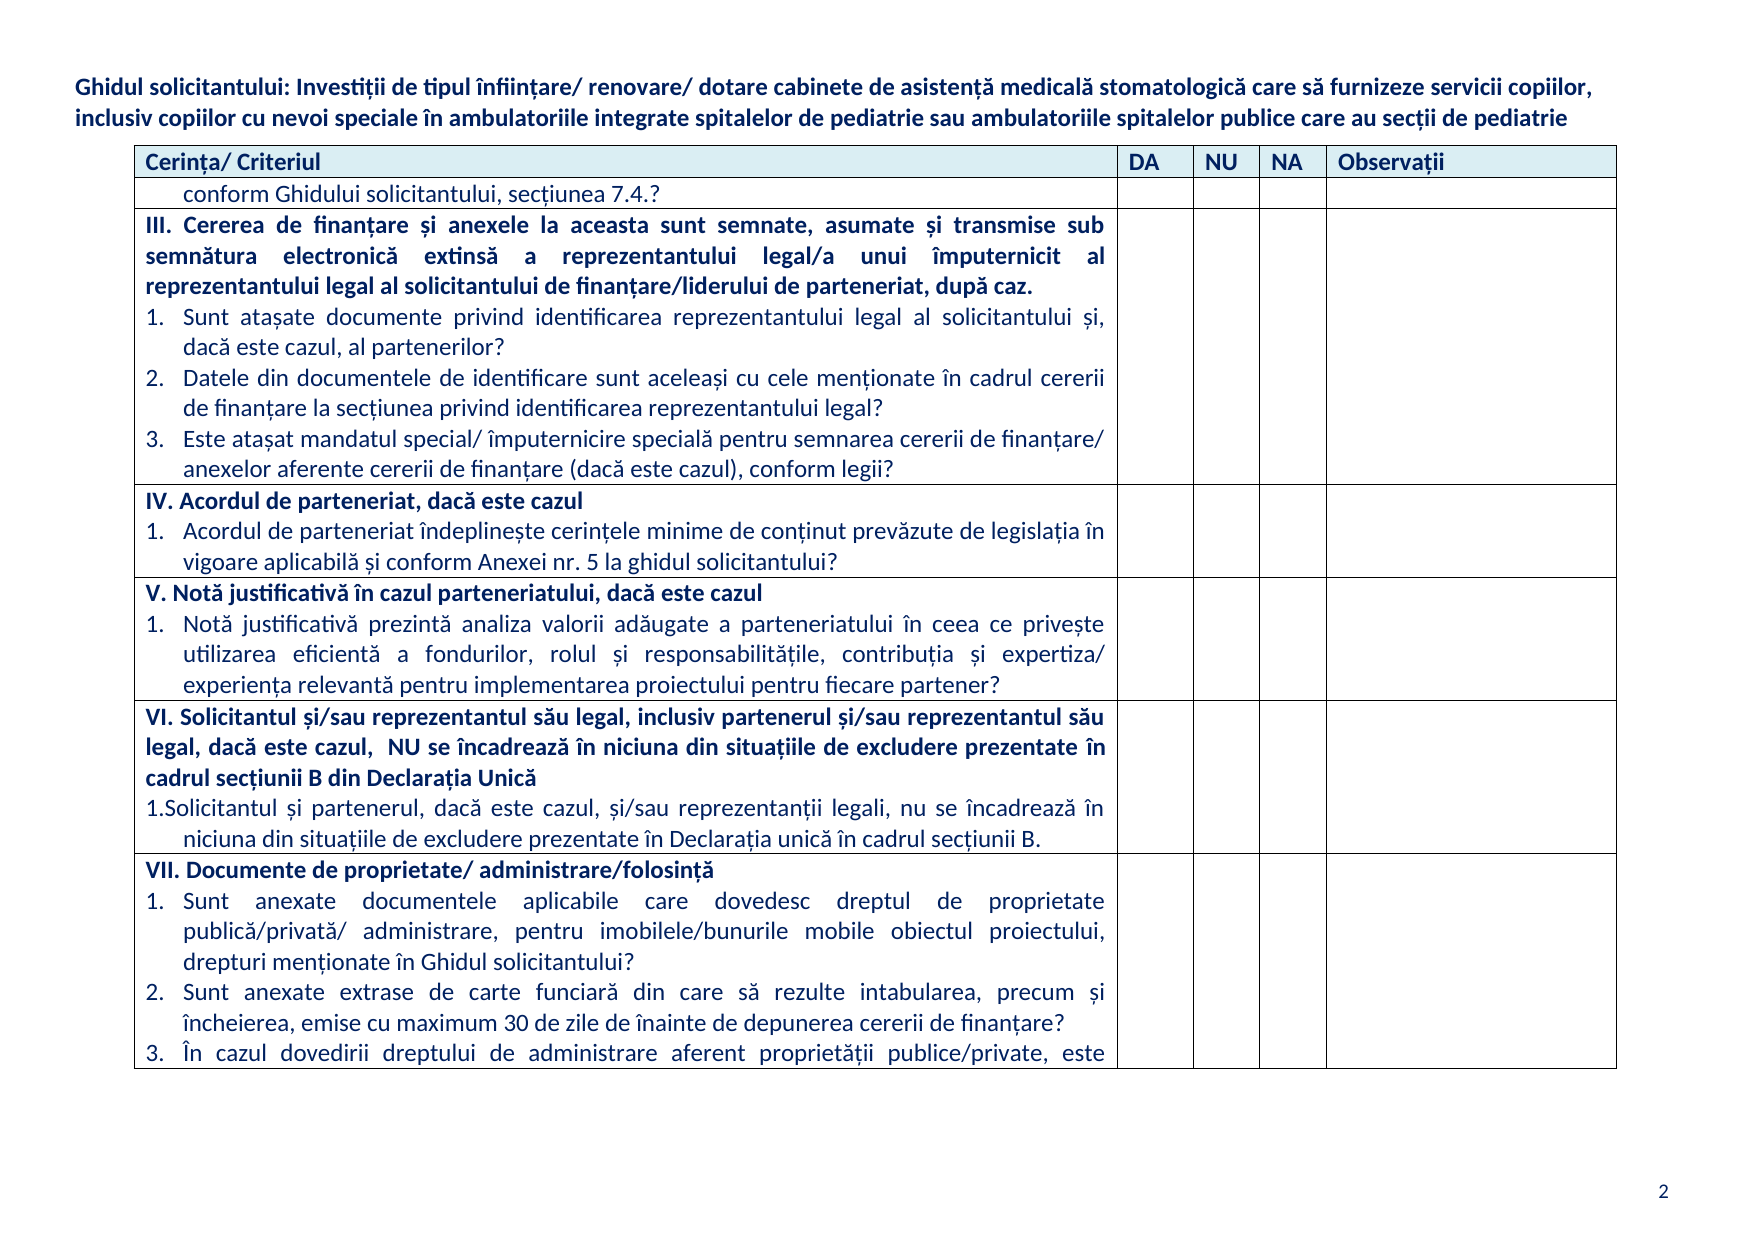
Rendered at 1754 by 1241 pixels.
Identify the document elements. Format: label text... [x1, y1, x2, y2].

table_cell [1194, 209, 1259, 484]
table_cell [1194, 178, 1259, 208]
table_cell [1260, 209, 1326, 484]
table_cell [1260, 178, 1326, 208]
table_cell [1118, 209, 1193, 484]
table_cell VI. Solicitantul și/sau reprezentantul său legal, inclusiv partenerul și/sau reprezentantul său legal, dacă este cazul, NU se încadrează în niciuna din situațiile de excludere prezentate în cadrul secțiunii B din Declarația Unică Solicitantul și partenerul, dacă este cazul, și/sau reprezentanții legali, nu se încadrează în niciuna din situațiile de excludere prezentate în Declarația unică în cadrul secțiunii B. [135, 701, 1117, 853]
table_cell [1327, 578, 1616, 700]
table_cell [1118, 485, 1193, 577]
table_cell [1327, 485, 1616, 577]
table_cell [1327, 854, 1616, 1068]
table_cell [1260, 578, 1326, 700]
table_header NU [1194, 146, 1259, 177]
table_cell [1194, 578, 1259, 700]
table_cell [1194, 485, 1259, 577]
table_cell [135, 854, 1117, 1068]
table_cell IV. Acordul de parteneriat, dacă este cazul Acordul de parteneriat îndeplinește cerințele minime de conținut prevăzute de legislația în vigoare aplicabilă și conform Anexei nr. 5 la ghidul solicitantului? [135, 485, 1117, 577]
table_cell [1118, 178, 1193, 208]
table_cell [1260, 854, 1326, 1068]
table_cell [1260, 701, 1326, 853]
table_cell [1118, 854, 1193, 1068]
table_cell [1118, 578, 1193, 700]
table_cell [1327, 178, 1616, 208]
table_cell III. Cererea de finanțare și anexele la aceasta sunt semnate, asumate și transmise sub semnătura electronică extinsă a reprezentantului legal/a unui împuternicit al reprezentantului legal al solicitantului de finanțare/liderului de parteneriat, după caz. Sunt atașate documente privind identificarea reprezentantului legal al solicitantului și, dacă este cazul, al partenerilor? Datele din documentele de identificare sunt aceleași cu cele menționate în cadrul cererii de finanțare la secțiunea privind identificarea reprezentantului legal? Este atașat mandatul special/ împuternicire specială pentru semnarea cererii de finanțare/ anexelor aferente cererii de finanțare (dacă este cazul), conform legii? [135, 209, 1117, 484]
table_cell [1118, 701, 1193, 853]
table_cell [1194, 854, 1259, 1068]
table_header Observații [1327, 146, 1616, 177]
table_cell [1194, 701, 1259, 853]
table_cell [1327, 701, 1616, 853]
table_cell [1327, 209, 1616, 484]
table_header NA [1260, 146, 1326, 177]
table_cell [135, 178, 1117, 208]
table_header DA [1118, 146, 1193, 177]
table_cell [1260, 485, 1326, 577]
table_header Cerința/ Criteriul [135, 146, 1117, 177]
table_cell V. Notă justificativă în cazul parteneriatului, dacă este cazul Notă justificativă prezintă analiza valorii adăugate a parteneriatului în ceea ce privește utilizarea eficientă a fondurilor, rolul și responsabilitățile, contribuția și expertiza/ experiența relevantă pentru implementarea proiectului pentru fiecare partener? [135, 578, 1117, 700]
